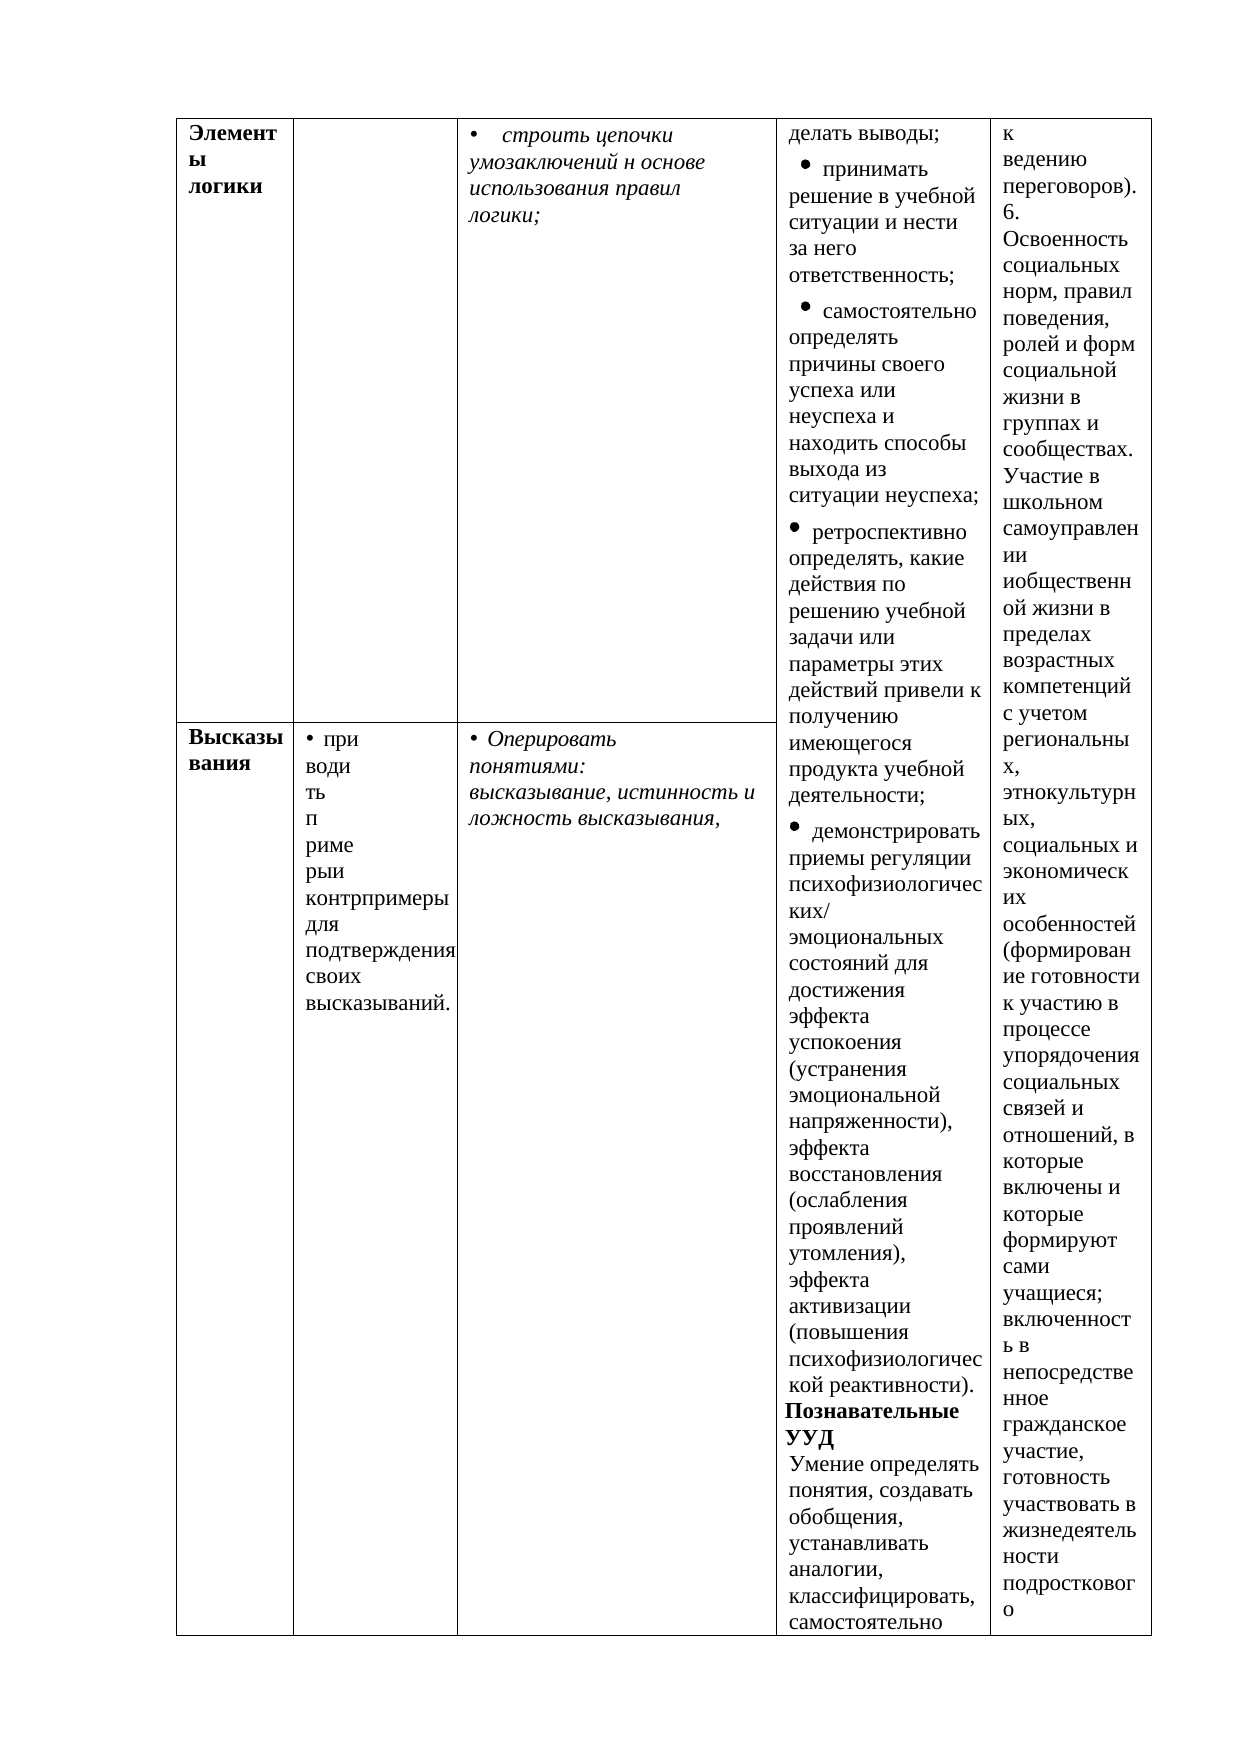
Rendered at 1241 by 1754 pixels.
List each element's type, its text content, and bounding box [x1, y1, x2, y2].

picture [788, 807, 812, 839]
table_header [777, 119, 990, 1634]
table_cell [294, 119, 457, 722]
picture [799, 145, 823, 177]
table_cell Элементы логики [177, 119, 293, 722]
table_cell Высказывания [177, 723, 293, 1634]
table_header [991, 119, 1151, 1634]
picture [788, 507, 812, 540]
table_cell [294, 723, 457, 1634]
table_cell строить цепочки умозаключений н основе использования правил логики; [458, 119, 776, 722]
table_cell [458, 723, 776, 1634]
picture [799, 287, 823, 319]
